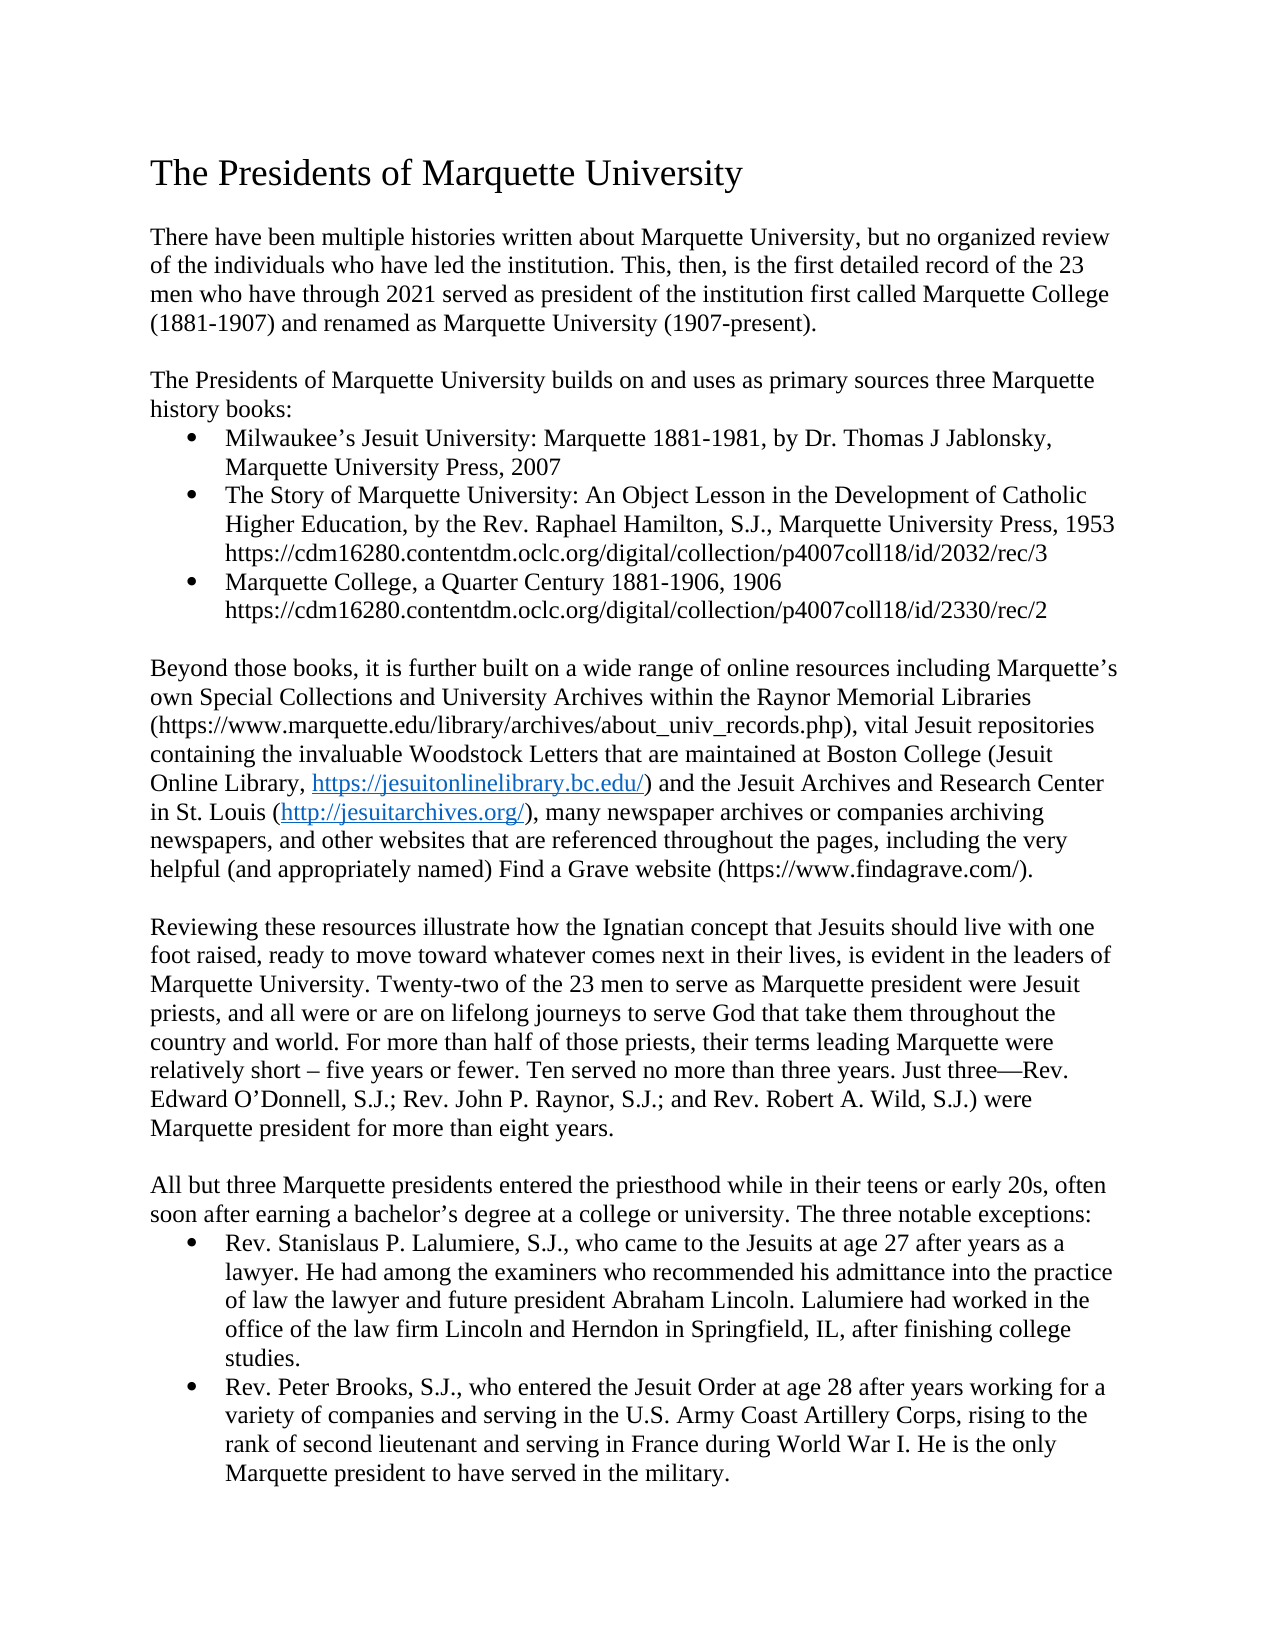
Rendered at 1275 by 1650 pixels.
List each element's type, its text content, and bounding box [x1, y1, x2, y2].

list The Story of Marquette University: An Object Lesson in the Development of Catholic Higher Education, by the Rev. Raphael Hamilton, S.J., Marquette University Press, 1953 https://cdm16280.contentdm.oclc.org/digital/collection/p4007coll18/id/2032/rec/3 [187, 481, 1125, 567]
text All but three Marquette presidents entered the priesthood while in their teens or early 20s, often soon after earning a bachelor’s degree at a college or university. The three notable exceptions: [150, 1171, 1125, 1228]
list Rev. Peter Brooks, S.J., who entered the Jesuit Order at age 28 after years working for a variety of companies and serving in the U.S. Army Coast Artillery Corps, rising to the rank of second lieutenant and serving in France during World War I. He is the only Marquette president to have served in the military. [187, 1372, 1125, 1487]
text There have been multiple histories written about Marquette University, but no organized review of the individuals who have led the institution. This, then, is the first detailed record of the 23 men who have through 2021 served as president of the institution first called Marquette College (1881-1907) and renamed as Marquette University (1907-present). [150, 222, 1125, 337]
list Marquette College, a Quarter Century 1881-1906, 1906 https://cdm16280.contentdm.oclc.org/digital/collection/p4007coll18/id/2330/rec/2 [187, 567, 1125, 624]
list Rev. Stanislaus P. Lalumiere, S.J., who came to the Jesuits at age 27 after years as a lawyer. He had among the examiners who recommended his admittance into the practice of law the lawyer and future president Abraham Lincoln. Lalumiere had worked in the office of the law firm Lincoln and Herndon in Springfield, IL, after finishing college studies. [187, 1228, 1125, 1372]
text The Presidents of Marquette University [150, 150, 1125, 193]
text The Presidents of Marquette University builds on and uses as primary sources three Marquette history books: [150, 366, 1125, 423]
text Reviewing these resources illustrate how the Ignatian concept that Jesuits should live with one foot raised, ready to move toward whatever comes next in their lives, is evident in the leaders of Marquette University. Twenty-two of the 23 men to serve as Marquette president were Jesuit priests, and all were or are on lifelong journeys to serve God that take them throughout the country and world. For more than half of those priests, their terms leading Marquette were relatively short – five years or fewer. Ten served no more than three years. Just three—Rev. Edward O’Donnell, S.J.; Rev. John P. Raynor, S.J.; and Rev. Robert A. Wild, S.J.) were Marquette president for more than eight years. [150, 912, 1125, 1142]
text Beyond those books, it is further built on a wide range of online resources including Marquette’s own Special Collections and University Archives within the Raynor Memorial Libraries (https://www.marquette.edu/library/archives/about_univ_records.php), vital Jesuit repositories containing the invaluable Woodstock Letters that are maintained at Boston College (Jesuit Online Library, https://jesuitonlinelibrary.bc.edu/) and the Jesuit Archives and Research Center in St. Louis (http://jesuitarchives.org/), many newspaper archives or companies archiving newspapers, and other websites that are referenced throughout the pages, including the very helpful (and appropriately named) Find a Grave website (https://www.findagrave.com/). [150, 653, 1125, 883]
list Milwaukee’s Jesuit University: Marquette 1881-1981, by Dr. Thomas J Jablonsky, Marquette University Press, 2007 [187, 423, 1125, 481]
